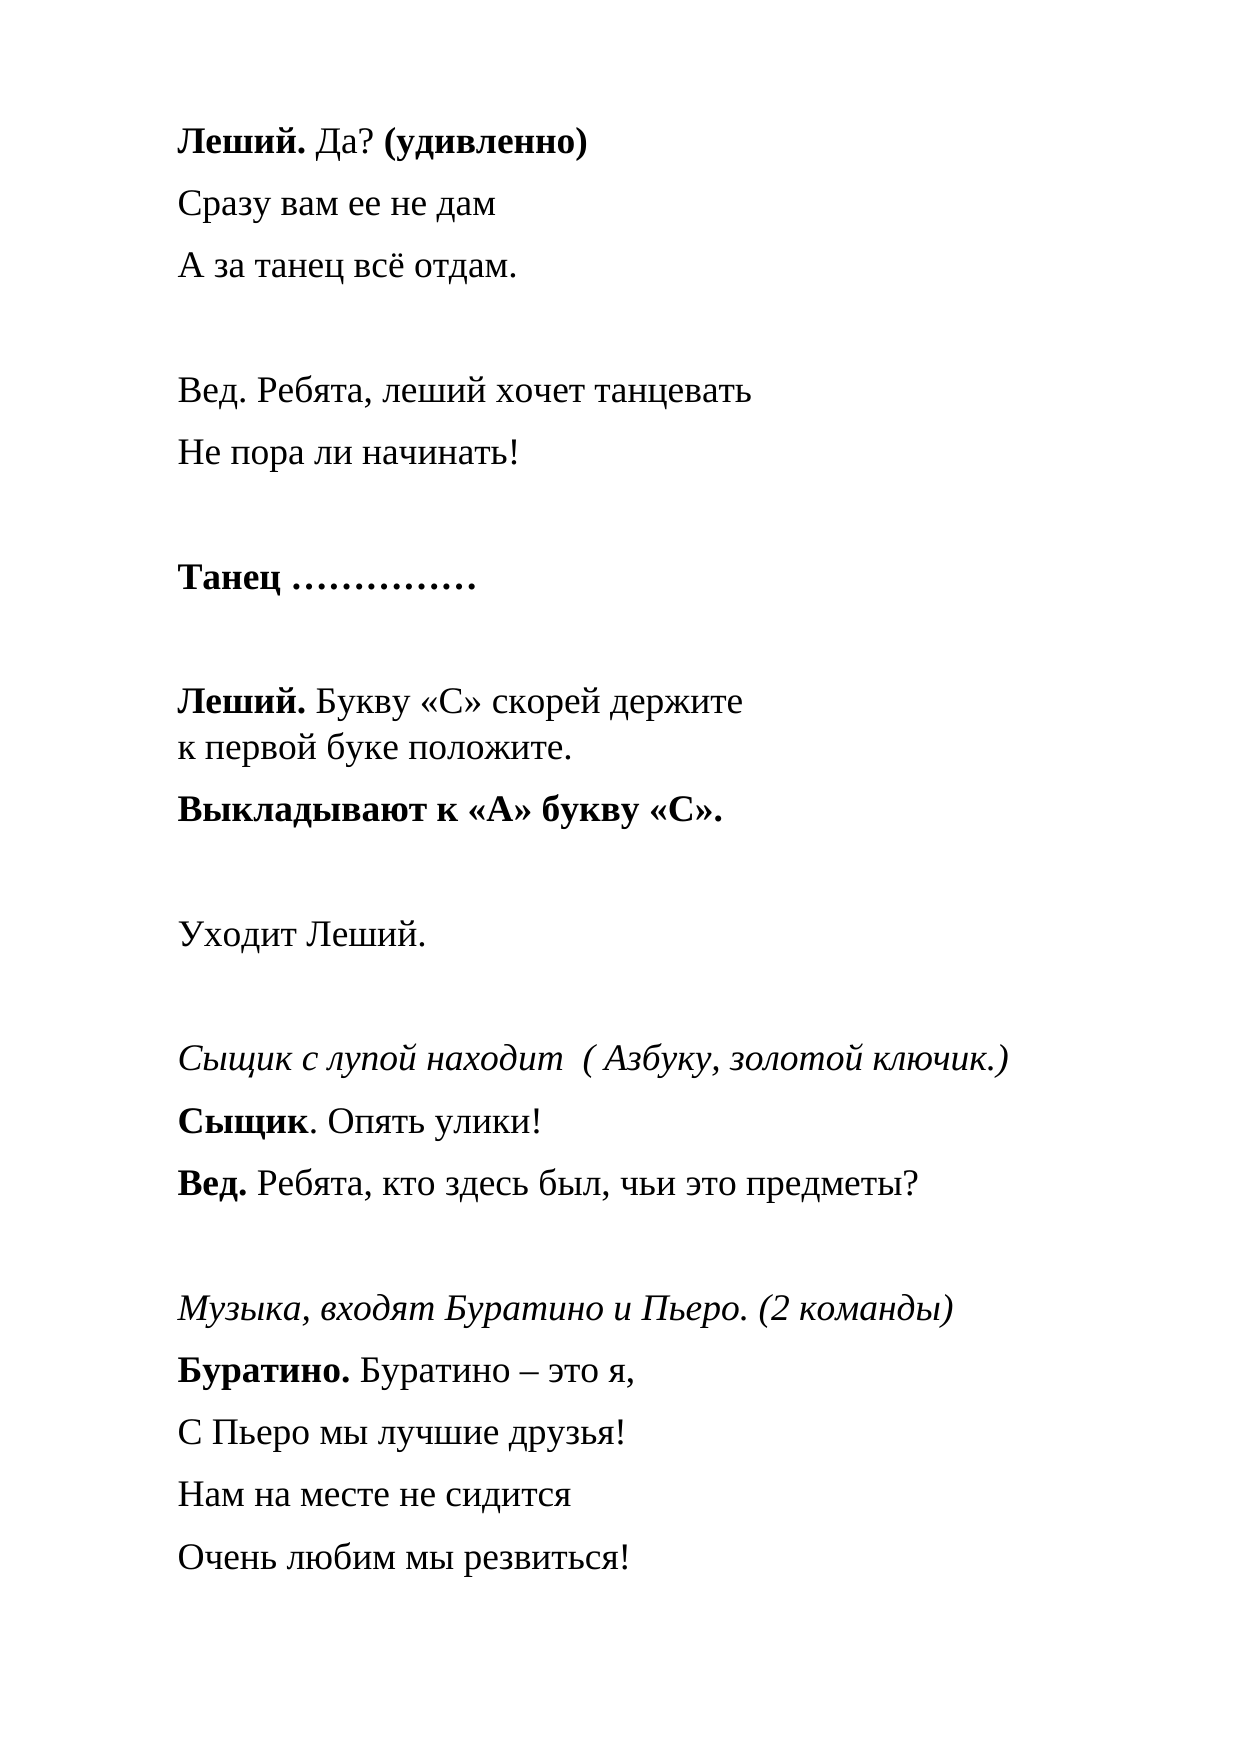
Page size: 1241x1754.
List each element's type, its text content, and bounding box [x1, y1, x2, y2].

text Музыка, входят Буратино и Пьеро. (2 команды) [177, 1285, 1152, 1328]
text Сыщик. Опять улики! [177, 1098, 1152, 1141]
text Вед. Ребята, кто здесь был, чьи это предметы? [177, 1160, 1152, 1203]
text Выкладывают к «А» букву «С». [177, 787, 1152, 830]
text Вед. Ребята, леший хочет танцевать [177, 367, 1152, 410]
text Нам на месте не сидится [177, 1472, 1152, 1515]
text Леший. Да? (удивленно) [177, 118, 1152, 161]
text Леший. Букву «С» скорей держите к первой буке положите. [177, 679, 1152, 767]
text Сразу вам ее не дам [177, 180, 1152, 223]
text Сыщик с лупой находит ( Азбуку, золотой ключик.) [177, 1036, 1152, 1079]
text Танец …………… [177, 554, 1152, 597]
text С Пьеро мы лучшие друзья! [177, 1409, 1152, 1453]
text Не пора ли начинать! [177, 429, 1152, 473]
text Очень любим мы резвиться! [177, 1534, 1152, 1577]
text Буратино. Буратино – это я, [177, 1347, 1152, 1390]
text А за танец всё отдам. [177, 243, 1152, 286]
text Уходит Леший. [177, 911, 1152, 954]
